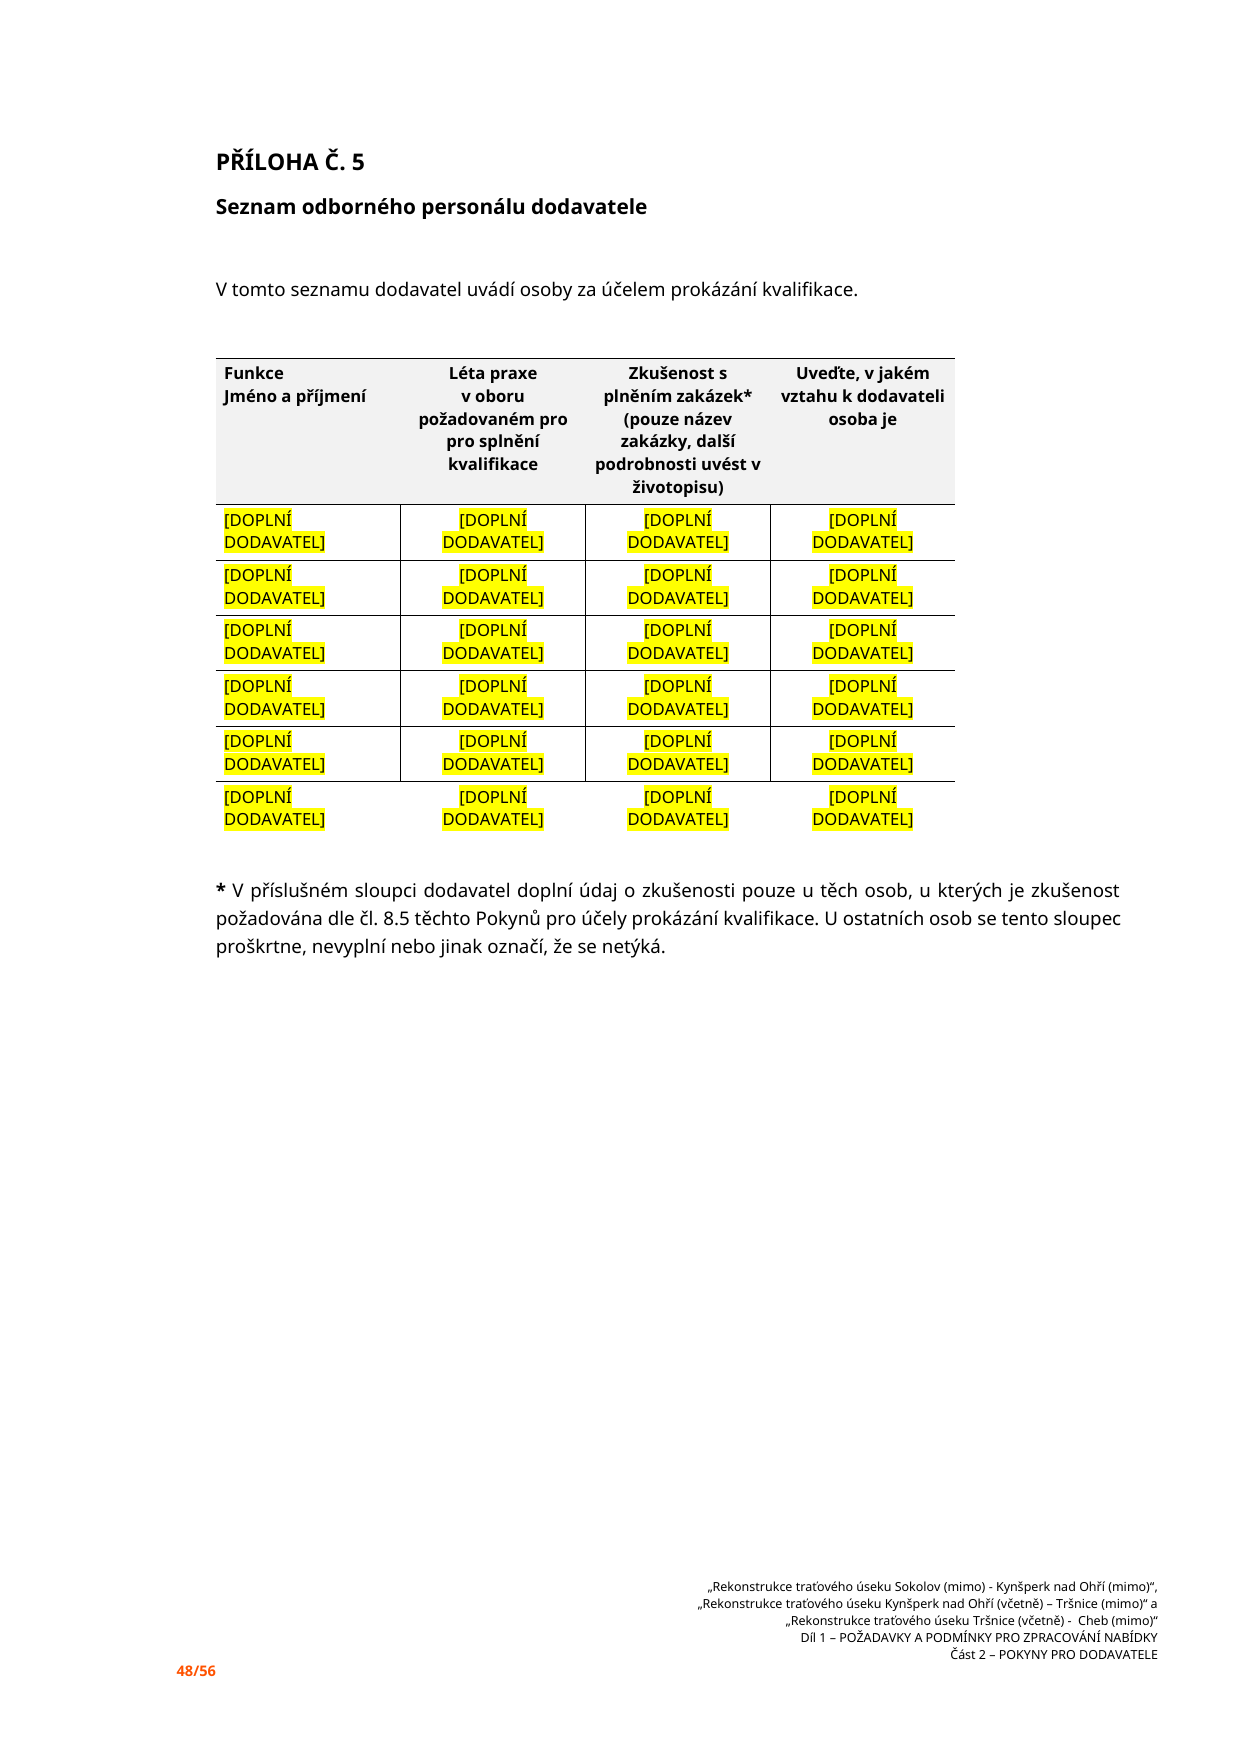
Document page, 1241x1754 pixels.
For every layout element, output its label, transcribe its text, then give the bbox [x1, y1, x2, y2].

table_cell [DOPLNÍ DODAVATEL] [401, 616, 585, 670]
table_cell [DOPLNÍ DODAVATEL] [771, 561, 955, 615]
table_header Uveďte, v jakém vztahu k dodavateli osoba je [770, 359, 955, 504]
table_header Léta praxe v oboru požadovaném pro pro splnění kvalifikace [401, 359, 585, 504]
table_cell [DOPLNÍ DODAVATEL] [585, 782, 770, 837]
table_cell [DOPLNÍ DODAVATEL] [216, 561, 400, 615]
text Seznam odborného personálu dodavatele [216, 192, 1122, 221]
table_cell [DOPLNÍ DODAVATEL] [771, 671, 955, 726]
table_cell [DOPLNÍ DODAVATEL] [216, 616, 400, 670]
table_cell [DOPLNÍ DODAVATEL] [770, 782, 955, 837]
table_cell [DOPLNÍ DODAVATEL] [401, 727, 585, 781]
table_header Zkušenost s plněním zakázek* (pouze název zakázky, další podrobnosti uvést v životopisu) [585, 359, 770, 504]
table_cell [DOPLNÍ DODAVATEL] [401, 671, 585, 726]
text Příloha č. 5 [216, 146, 1122, 177]
table_cell [DOPLNÍ DODAVATEL] [586, 616, 770, 670]
table_cell [DOPLNÍ DODAVATEL] [586, 727, 770, 781]
table_cell [DOPLNÍ DODAVATEL] [216, 782, 401, 837]
table_header Funkce Jméno a příjmení [216, 359, 401, 504]
table_cell [DOPLNÍ DODAVATEL] [216, 505, 400, 559]
table_cell [DOPLNÍ DODAVATEL] [216, 727, 400, 781]
table_cell [DOPLNÍ DODAVATEL] [586, 671, 770, 726]
text V tomto seznamu dodavatel uvádí osoby za účelem prokázání kvalifikace. [216, 277, 1122, 302]
text * V příslušném sloupci dodavatel doplní údaj o zkušenosti pouze u těch osob, u kterých je zkušenost požadována dle čl. 8.5 těchto Pokynů pro účely prokázání kvalifikace. U ostatních osob se tento sloupec proškrtne, nevyplní nebo jinak označí, že se netýká. [216, 877, 1122, 959]
table_cell [DOPLNÍ DODAVATEL] [216, 671, 400, 726]
table_cell [DOPLNÍ DODAVATEL] [771, 505, 955, 559]
table_cell [DOPLNÍ DODAVATEL] [586, 505, 770, 559]
table_cell [DOPLNÍ DODAVATEL] [771, 616, 955, 670]
table_cell [DOPLNÍ DODAVATEL] [401, 505, 585, 559]
table_cell [DOPLNÍ DODAVATEL] [586, 561, 770, 615]
table_cell [DOPLNÍ DODAVATEL] [401, 561, 585, 615]
table_cell [DOPLNÍ DODAVATEL] [771, 727, 955, 781]
table_cell [DOPLNÍ DODAVATEL] [401, 782, 585, 837]
